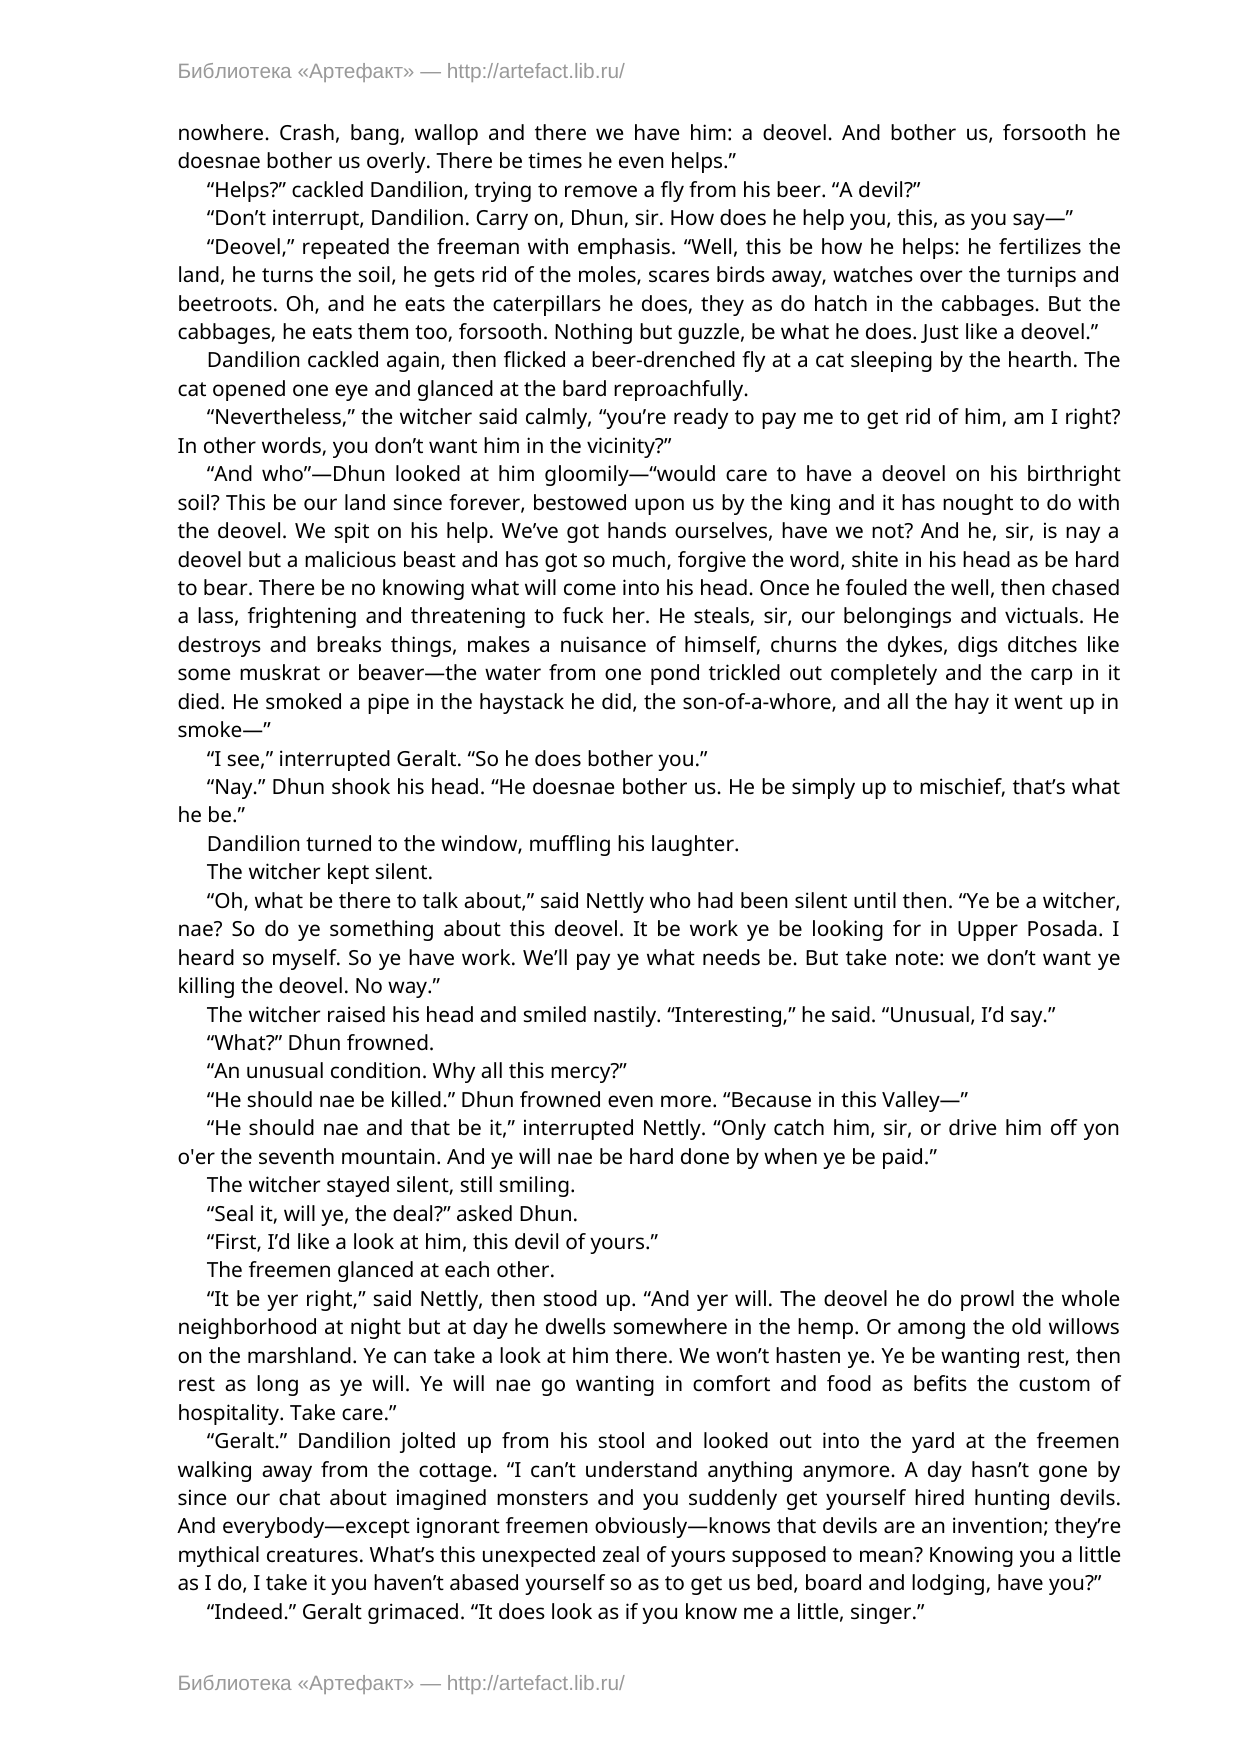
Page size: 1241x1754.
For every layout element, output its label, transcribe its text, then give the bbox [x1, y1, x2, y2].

text “Seal it, will ye, the deal?” asked Dhun. [177, 1199, 1122, 1227]
text “What?” Dhun frowned. [177, 1028, 1122, 1057]
text “Don’t interrupt, Dandilion. Carry on, Dhun, sir. How does he help you, this, as you say—” [177, 203, 1122, 232]
text “He should nae and that be it,” interrupted Nettly. “Only catch him, sir, or drive him off yon o'er the seventh mountain. And ye will nae be hard done by when ye be paid.” [177, 1113, 1122, 1170]
text “He should nae be killed.” Dhun frowned even more. “Because in this Valley—” [177, 1085, 1122, 1113]
text “It be yer right,” said Nettly, then stood up. “And yer will. The deovel he do prowl the whole neighborhood at night but at day he dwells somewhere in the hemp. Or among the old willows on the marshland. Ye can take a look at him there. We won’t hasten ye. Ye be wanting rest, then rest as long as ye will. Ye will nae go wanting in comfort and food as befits the custom of hospitality. Take care.” [177, 1284, 1122, 1426]
text “Nevertheless,” the witcher said calmly, “you’re ready to pay me to get rid of him, am I right? In other words, you don’t want him in the vicinity?” [177, 402, 1122, 459]
text “And who”—Dhun looked at him gloomily—“would care to have a deovel on his birthright soil? This be our land since forever, bestowed upon us by the king and it has nought to do with the deovel. We spit on his help. We’ve got hands ourselves, have we not? And he, sir, is nay a deovel but a malicious beast and has got so much, forgive the word, shite in his head as be hard to bear. There be no knowing what will come into his head. Once he fouled the well, then chased a lass, frightening and threatening to fuck her. He steals, sir, our belongings and victuals. He destroys and breaks things, makes a nuisance of himself, churns the dykes, digs ditches like some muskrat or beaver—the water from one pond trickled out completely and the carp in it died. He smoked a pipe in the haystack he did, the son-of-a-whore, and all the hay it went up in smoke—” [177, 459, 1122, 744]
text “I see,” interrupted Geralt. “So he does bother you.” [177, 744, 1122, 772]
text Dandilion turned to the window, muffling his laughter. [177, 829, 1122, 857]
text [177, 118, 1122, 175]
text “Helps?” cackled Dandilion, trying to remove a fly from his beer. “A devil?” [177, 175, 1122, 203]
text The freemen glanced at each other. [177, 1256, 1122, 1284]
text “Oh, what be there to talk about,” said Nettly who had been silent until then. “Ye be a witcher, nae? So do ye something about this deovel. It be work ye be looking for in Upper Posada. I heard so myself. So ye have work. We’ll pay ye what needs be. But take note: we don’t want ye killing the deovel. No way.” [177, 886, 1122, 1000]
text The witcher raised his head and smiled nastily. “Interesting,” he said. “Unusual, I’d say.” [177, 1000, 1122, 1028]
text Dandilion cackled again, then flicked a beer-drenched fly at a cat sleeping by the hearth. The cat opened one eye and glanced at the bard reproachfully. [177, 346, 1122, 402]
text “Indeed.” Geralt grimaced. “It does look as if you know me a little, singer.” [177, 1597, 1122, 1625]
text The witcher kept silent. [177, 857, 1122, 886]
text The witcher stayed silent, still smiling. [177, 1170, 1122, 1199]
text “An unusual condition. Why all this mercy?” [177, 1057, 1122, 1085]
text “First, I’d like a look at him, this devil of yours.” [177, 1227, 1122, 1256]
text “Geralt.” Dandilion jolted up from his stool and looked out into the yard at the freemen walking away from the cottage. “I can’t understand anything anymore. A day hasn’t gone by since our chat about imagined monsters and you suddenly get yourself hired hunting devils. And everybody—except ignorant freemen obviously—knows that devils are an invention; they’re mythical creatures. What’s this unexpected zeal of yours supposed to mean? Knowing you a little as I do, I take it you haven’t abased yourself so as to get us bed, board and lodging, have you?” [177, 1426, 1122, 1597]
text “Nay.” Dhun shook his head. “He doesnae bother us. He be simply up to mischief, that’s what he be.” [177, 772, 1122, 829]
text “Deovel,” repeated the freeman with emphasis. “Well, this be how he helps: he fertilizes the land, he turns the soil, he gets rid of the moles, scares birds away, watches over the turnips and beetroots. Oh, and he eats the caterpillars he does, they as do hatch in the cabbages. But the cabbages, he eats them too, forsooth. Nothing but guzzle, be what he does. Just like a deovel.” [177, 232, 1122, 346]
